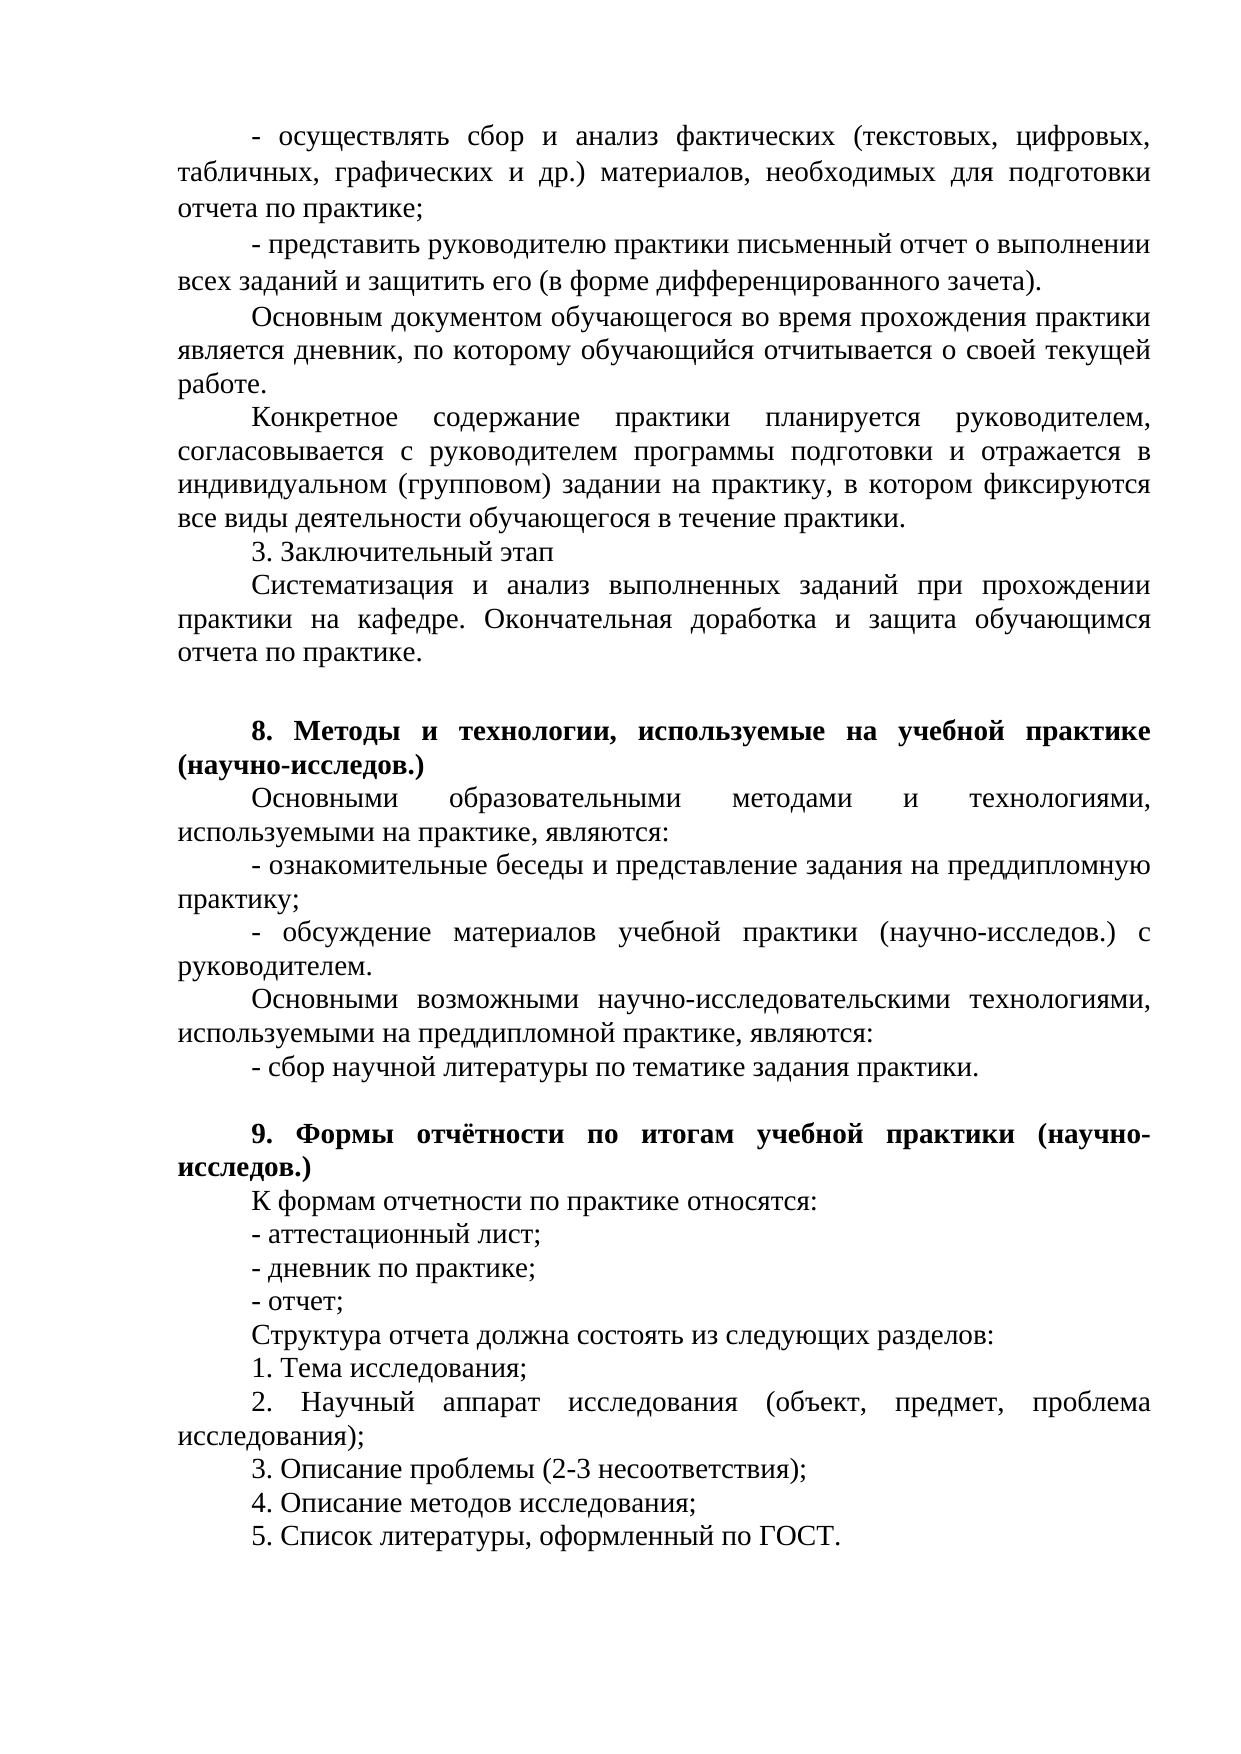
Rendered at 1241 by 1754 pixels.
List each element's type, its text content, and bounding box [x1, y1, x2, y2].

text 4. Описание методов исследования; [177, 1485, 1152, 1518]
text - ознакомительные беседы и представление задания на преддипломную практику; [177, 847, 1152, 914]
text - отчет; [177, 1283, 1152, 1317]
text Основными образовательными методами и технологиями, используемыми на практике, являются: [177, 780, 1152, 847]
text - сбор научной литературы по тематике задания практики. [177, 1049, 1152, 1082]
text Конкретное содержание практики планируется руководителем, согласовывается с руководителем программы подготовки и отражается в индивидуальном (групповом) задании на практику, в котором фиксируются все виды деятельности обучающегося в течение практики. [177, 399, 1152, 534]
text Структура отчета должна состоять из следующих разделов: [177, 1317, 1152, 1351]
text 2. Научный аппарат исследования (объект, предмет, проблема исследования); [177, 1384, 1152, 1451]
text 8. Методы и технологии, используемые на учебной практике (научно-исследов.) [177, 713, 1152, 780]
text К формам отчетности по практике относятся: [177, 1183, 1152, 1216]
text 3. Описание проблемы (2-3 несоответствия); [177, 1451, 1152, 1485]
text 9. Формы отчётности по итогам учебной практики (научно-исследов.) [177, 1116, 1152, 1183]
text - дневник по практике; [177, 1250, 1152, 1283]
text - аттестационный лист; [177, 1216, 1152, 1250]
text Систематизация и анализ выполненных заданий при прохождении практики на кафедре. Окончательная доработка и защита обучающимся отчета по практике. [177, 567, 1152, 668]
text 1. Тема исследования; [177, 1351, 1152, 1384]
text Основными возможными научно-исследовательскими технологиями, используемыми на преддипломной практике, являются: [177, 982, 1152, 1049]
text - обсуждение материалов учебной практики (научно-исследов.) с руководителем. [177, 914, 1152, 982]
text 5. Список литературы, оформленный по ГОСТ. [177, 1518, 1152, 1552]
text Основным документом обучающегося во время прохождения практики является дневник, по которому обучающийся отчитывается о своей текущей работе. [177, 299, 1152, 399]
text - осуществлять сбор и анализ фактических (текстовых, цифровых, табличных, графических и др.) материалов, необходимых для подготовки отчета по практике; [177, 118, 1152, 224]
text - представить руководителю практики письменный отчет о выполнении всех заданий и защитить его (в форме дифференцированного зачета). [177, 227, 1152, 296]
text 3. Заключительный этап [177, 534, 1152, 567]
